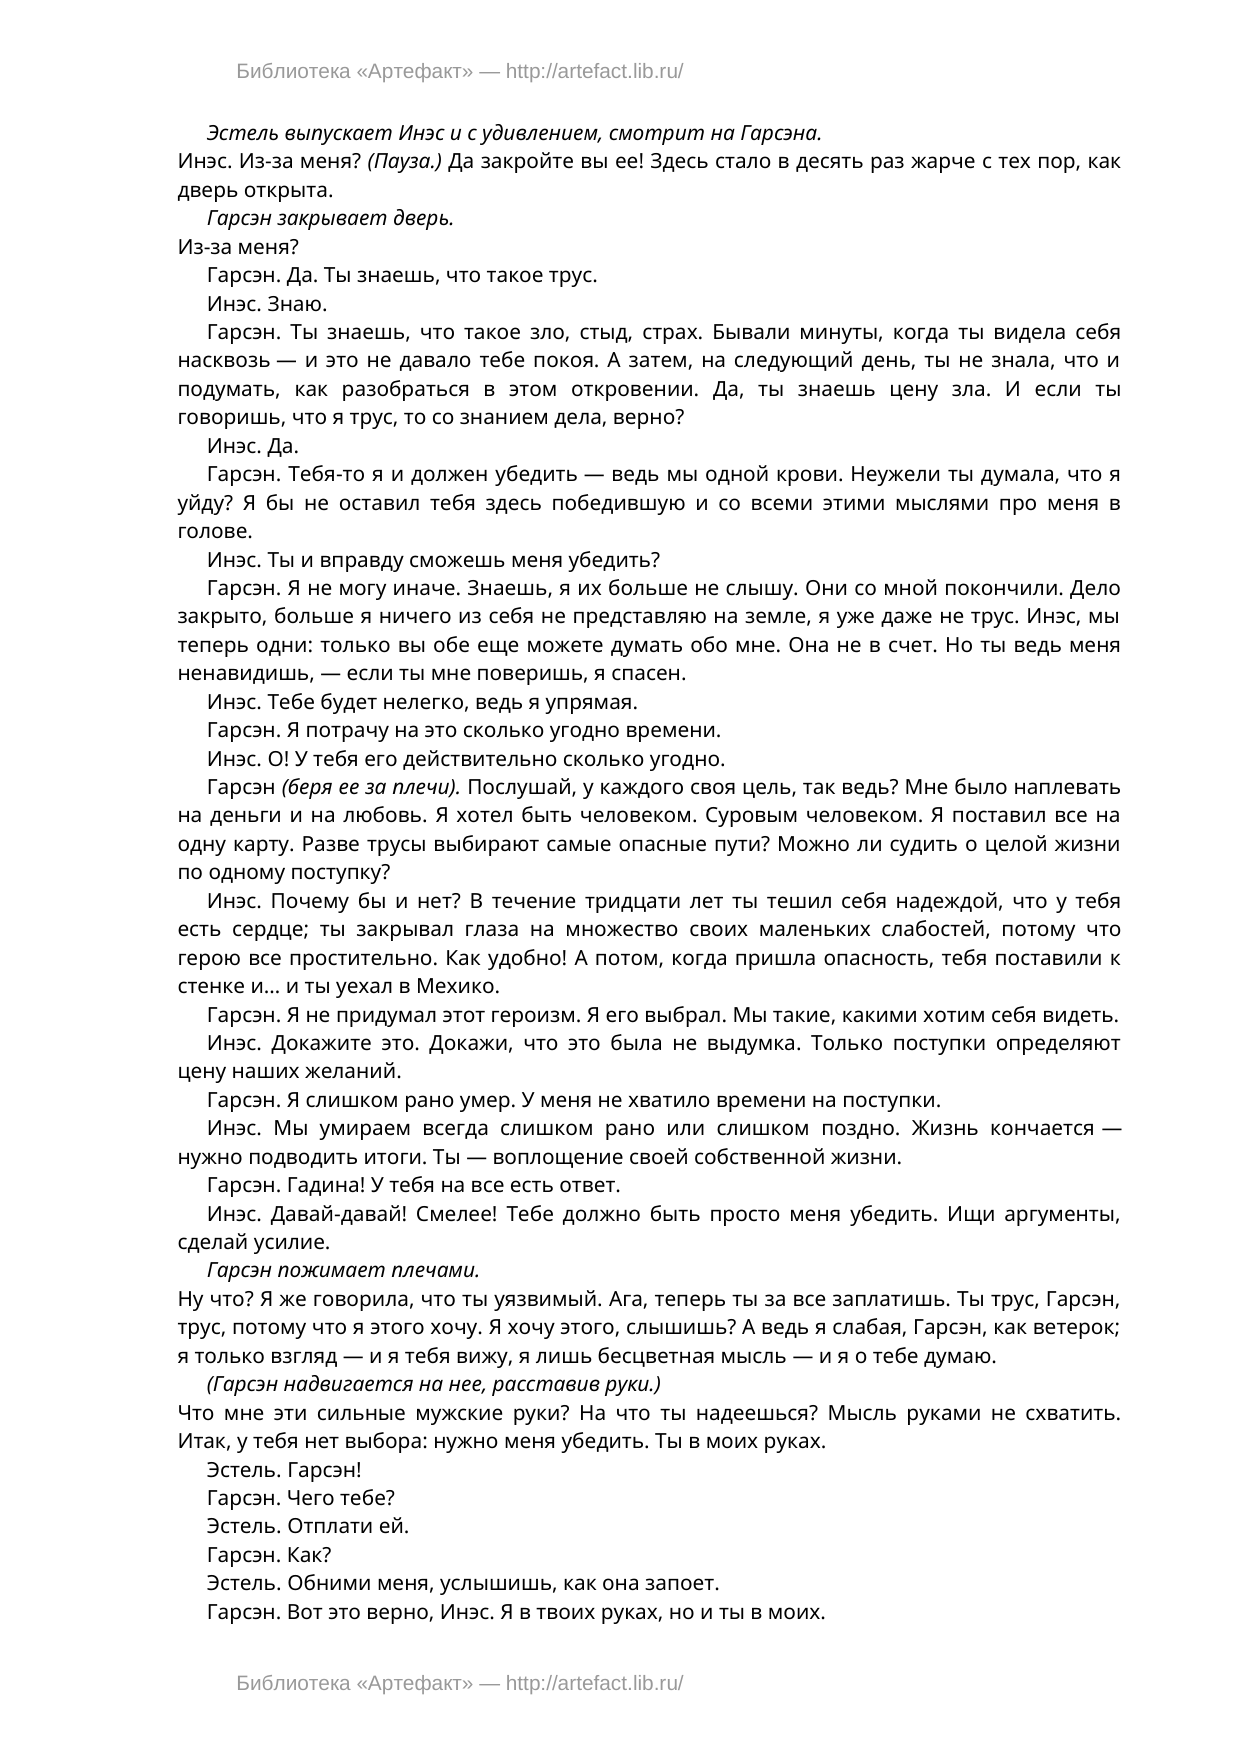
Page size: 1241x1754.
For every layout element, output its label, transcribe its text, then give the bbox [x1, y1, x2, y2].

text Инэс. Мы умираем всегда слишком рано или слишком поздно. Жизнь кончается — нужно подводить итоги. Ты — воплощение своей собственной жизни. [177, 1113, 1122, 1170]
text Гарсэн закрывает дверь. Из-за меня? [177, 203, 1122, 260]
text Инэс. Докажите это. Докажи, что это была не выдумка. Только поступки определяют цену наших желаний. [177, 1028, 1122, 1085]
text Гарсэн. Ты знаешь, что такое зло, стыд, страх. Бывали минуты, когда ты видела себя насквозь — и это не давало тебе покоя. А затем, на следующий день, ты не знала, что и подумать, как разобраться в этом откровении. Да, ты знаешь цену зла. И если ты говоришь, что я трус, то со знанием дела, верно? [177, 317, 1122, 431]
text Гарсэн. Я не могу иначе. Знаешь, я их больше не слышу. Они со мной покончили. Дело закрыто, больше я ничего из себя не представляю на земле, я уже даже не трус. Инэс, мы теперь одни: только вы обе еще можете думать обо мне. Она не в счет. Но ты ведь меня ненавидишь, — если ты мне поверишь, я спасен. [177, 573, 1122, 687]
text Инэс. Давай-давай! Смелее! Тебе должно быть просто меня убедить. Ищи аргументы, сделай усилие. [177, 1199, 1122, 1256]
text Гарсэн пожимает плечами. Ну что? Я же говорила, что ты уязвимый. Ага, теперь ты за все заплатишь. Ты трус, Гарсэн, трус, потому что я этого хочу. Я хочу этого, слышишь? А ведь я слабая, Гарсэн, как ветерок; я только взгляд — и я тебя вижу, я лишь бесцветная мысль — и я о тебе думаю. [177, 1256, 1122, 1369]
text Гарсэн. Я потрачу на это сколько угодно времени. [177, 715, 1122, 744]
text Эстель выпускает Инэс и с удивлением, смотрит на Гарсэна. Инэс. Из-за меня? (Пауза.) Да закройте вы ее! Здесь стало в десять раз жарче с тех пор, как дверь открыта. [177, 118, 1122, 203]
text Гарсэн. Я не придумал этот героизм. Я его выбрал. Мы такие, какими хотим себя видеть. [177, 1000, 1122, 1028]
text Гарсэн. Тебя-то я и должен убедить — ведь мы одной крови. Неужели ты думала, что я уйду? Я бы не оставил тебя здесь победившую и со всеми этими мыслями про меня в голове. [177, 459, 1122, 545]
text Гарсэн. Вот это верно, Инэс. Я в твоих руках, но и ты в моих. [177, 1597, 1122, 1625]
text Инэс. Знаю. [177, 289, 1122, 317]
text Инэс. Почему бы и нет? В течение тридцати лет ты тешил себя надеждой, что у тебя есть сердце; ты закрывал глаза на множество своих маленьких слабостей, потому что герою все простительно. Как удобно! А потом, когда пришла опасность, тебя поставили к стенке и… и ты уехал в Мехико. [177, 886, 1122, 1000]
text (Гарсэн надвигается на нее, расставив руки.) Что мне эти сильные мужские руки? На что ты надеешься? Мысль руками не схватить. Итак, у тебя нет выбора: нужно меня убедить. Ты в моих руках. [177, 1369, 1122, 1455]
text Эстель. Отплати ей. [177, 1512, 1122, 1540]
text Гарсэн. Я слишком рано умер. У меня не хватило времени на поступки. [177, 1085, 1122, 1113]
text Гарсэн (беря ее за плечи). Послушай, у каждого своя цель, так ведь? Мне было наплевать на деньги и на любовь. Я хотел быть человеком. Суровым человеком. Я поставил все на одну карту. Разве трусы выбирают самые опасные пути? Можно ли судить о целой жизни по одному поступку? [177, 772, 1122, 886]
text Гарсэн. Чего тебе? [177, 1483, 1122, 1512]
text Инэс. Да. [177, 431, 1122, 459]
text Инэс. О! У тебя его действительно сколько угодно. [177, 744, 1122, 772]
text Инэс. Тебе будет нелегко, ведь я упрямая. [177, 687, 1122, 715]
text Гарсэн. Гадина! У тебя на все есть ответ. [177, 1170, 1122, 1199]
text Эстель. Гарсэн! [177, 1455, 1122, 1483]
text Эстель. Обними меня, услышишь, как она запоет. [177, 1568, 1122, 1597]
text Гарсэн. Да. Ты знаешь, что такое трус. [177, 260, 1122, 289]
text Гарсэн. Как? [177, 1540, 1122, 1568]
text Инэс. Ты и вправду сможешь меня убедить? [177, 545, 1122, 573]
